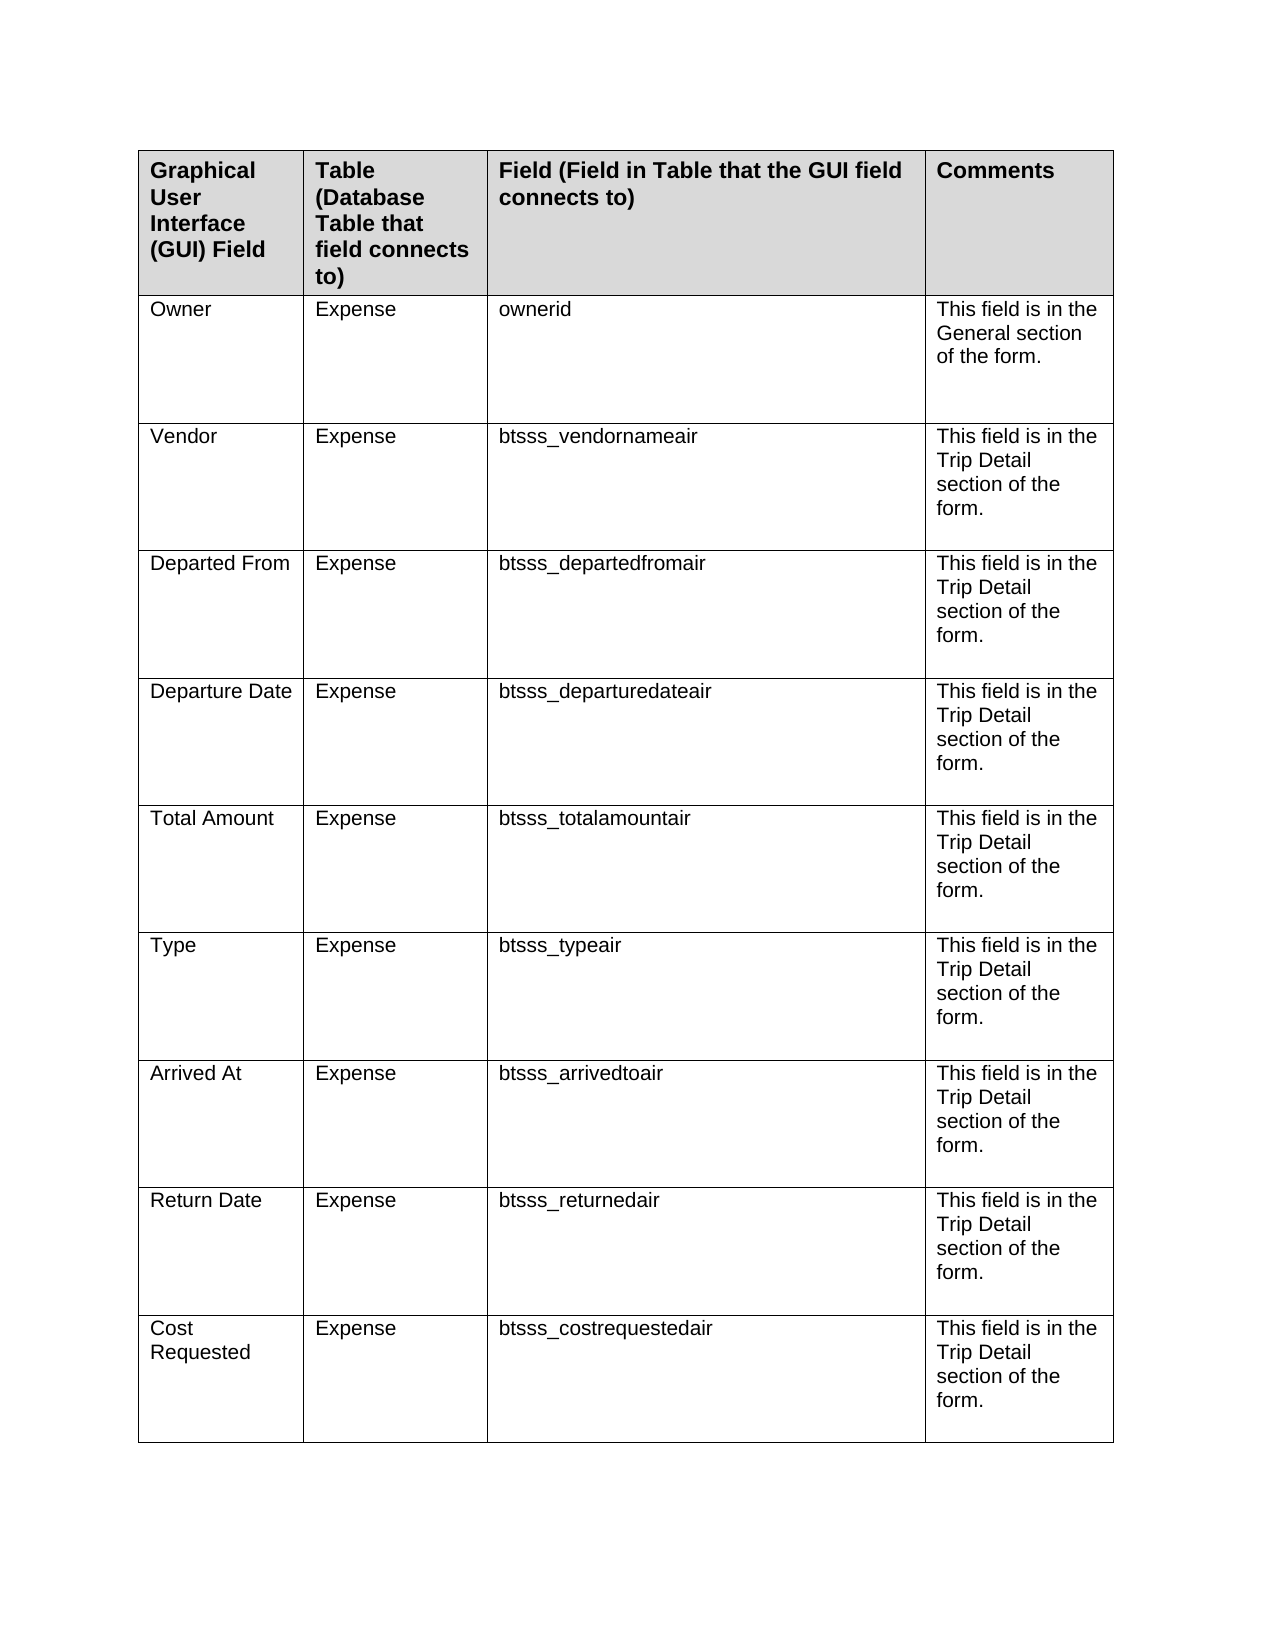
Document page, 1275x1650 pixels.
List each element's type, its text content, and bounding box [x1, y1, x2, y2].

table_header Comments [926, 151, 1113, 295]
table_cell Arrived At [139, 1061, 303, 1187]
table_cell Owner [139, 296, 303, 423]
table_cell btsss_totalamountair [488, 806, 925, 932]
table_cell This field is in the Trip Detail section of the form. [926, 679, 1113, 805]
table_cell Expense [304, 551, 487, 677]
table_cell This field is in the Trip Detail section of the form. [926, 1061, 1113, 1187]
table_cell Expense [304, 1061, 487, 1187]
table_cell Cost Requested [139, 1316, 303, 1442]
table_cell This field is in the Trip Detail section of the form. [926, 424, 1113, 550]
table_cell btsss_costrequestedair [488, 1316, 925, 1442]
table_cell Departure Date [139, 679, 303, 805]
table_cell btsss_departuredateair [488, 679, 925, 805]
table_header Table (Database Table that field connects to) [304, 151, 487, 295]
table_cell ownerid [488, 296, 925, 423]
table_cell Expense [304, 1316, 487, 1442]
table_cell btsss_typeair [488, 933, 925, 1060]
table_header Field (Field in Table that the GUI field connects to) [488, 151, 925, 295]
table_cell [926, 296, 1113, 423]
table_cell btsss_returnedair [488, 1188, 925, 1314]
table_cell Expense [304, 1188, 487, 1314]
table_cell Vendor [139, 424, 303, 550]
table_cell Return Date [139, 1188, 303, 1314]
table_cell This field is in the Trip Detail section of the form. [926, 1316, 1113, 1442]
table_cell Departed From [139, 551, 303, 677]
table_cell btsss_vendornameair [488, 424, 925, 550]
table_cell Expense [304, 296, 487, 423]
table_cell This field is in the Trip Detail section of the form. [926, 933, 1113, 1060]
table_cell This field is in the Trip Detail section of the form. [926, 551, 1113, 677]
table_cell This field is in the Trip Detail section of the form. [926, 1188, 1113, 1314]
table_cell Expense [304, 933, 487, 1060]
table_cell btsss_arrivedtoair [488, 1061, 925, 1187]
table_cell btsss_departedfromair [488, 551, 925, 677]
table_cell Expense [304, 424, 487, 550]
table_cell Total Amount [139, 806, 303, 932]
table_cell Expense [304, 806, 487, 932]
table_cell Type [139, 933, 303, 1060]
table_cell This field is in the Trip Detail section of the form. [926, 806, 1113, 932]
table_cell Expense [304, 679, 487, 805]
table_header Graphical User Interface (GUI) Field [139, 151, 303, 295]
